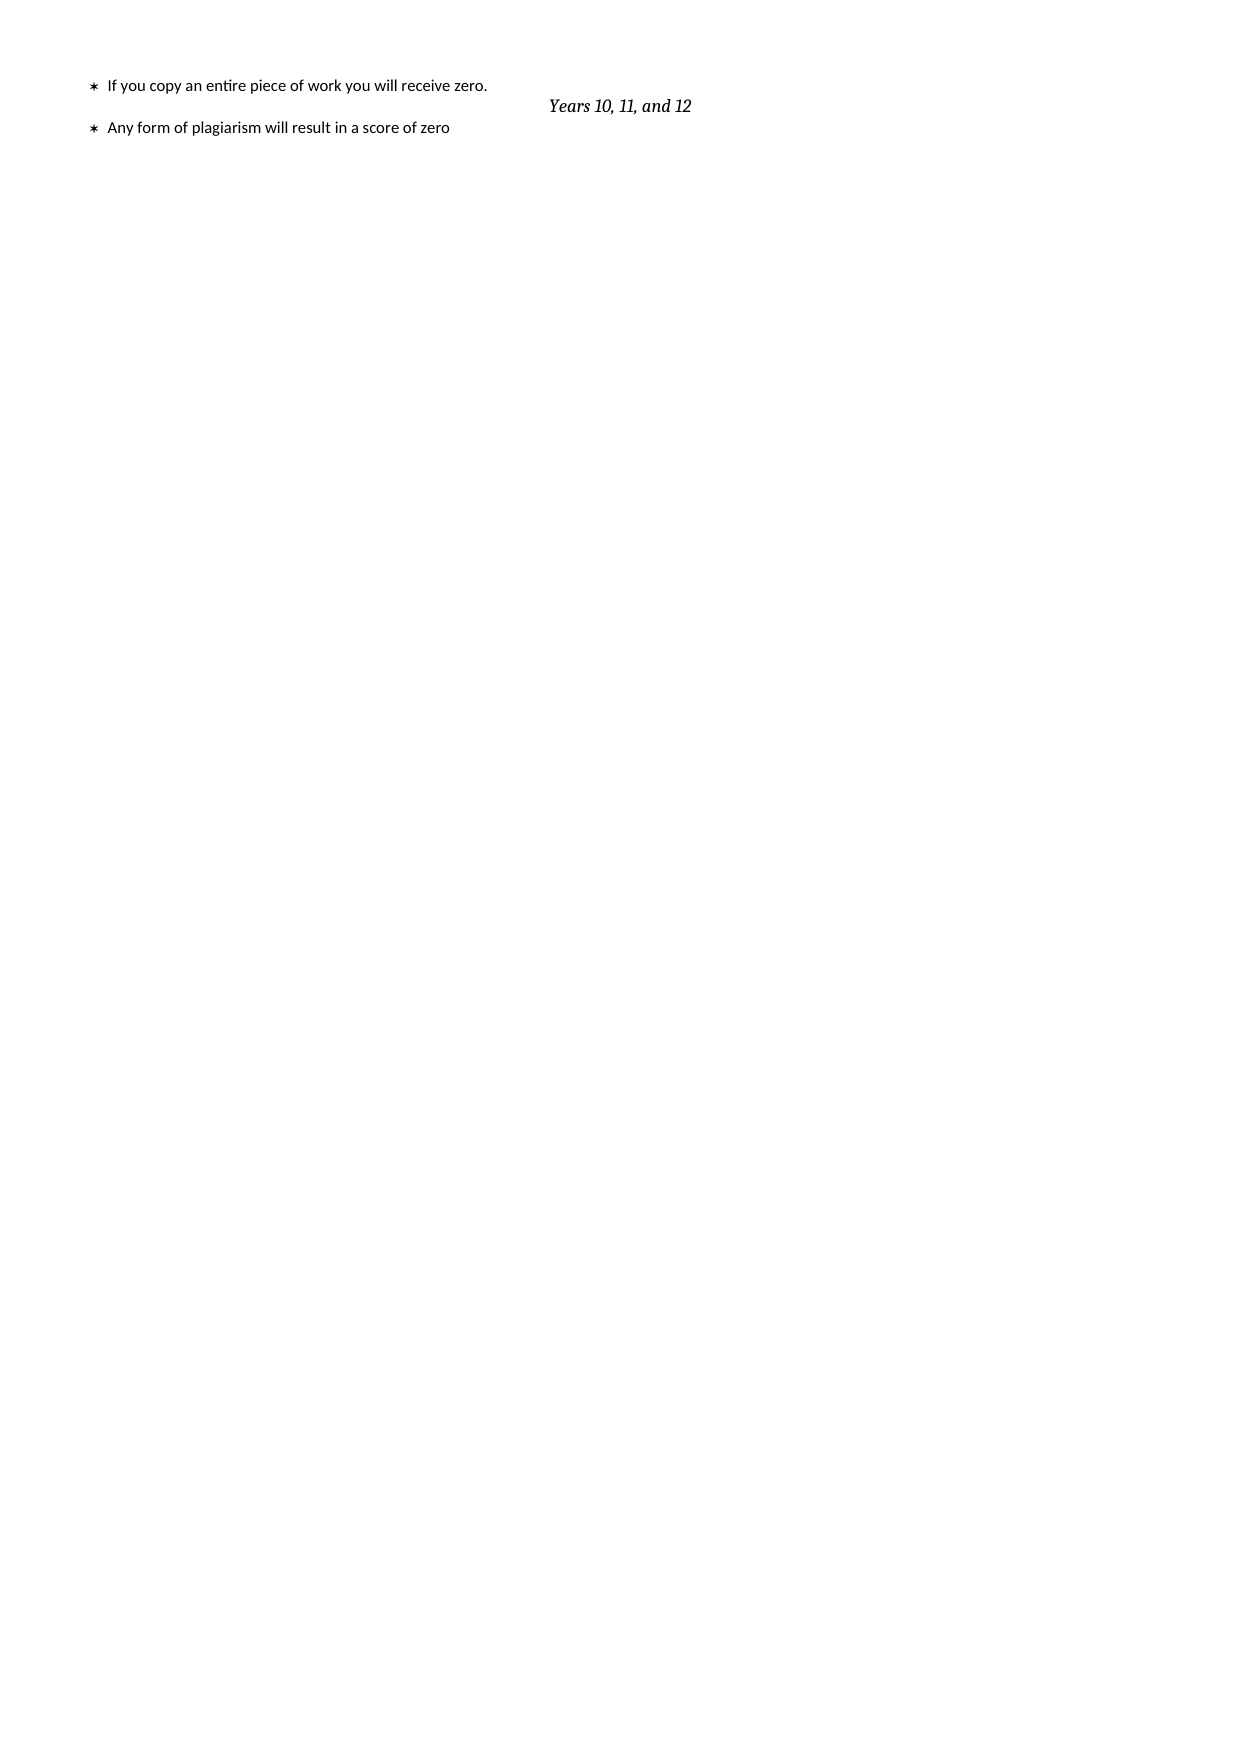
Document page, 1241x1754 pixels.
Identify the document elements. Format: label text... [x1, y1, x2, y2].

list If you copy an entire piece of work you will receive zero. [90, 75, 1165, 95]
text Years 10, 11, and 12 [75, 95, 1165, 117]
list Any form of plagiarism will result in a score of zero. [90, 117, 1165, 137]
